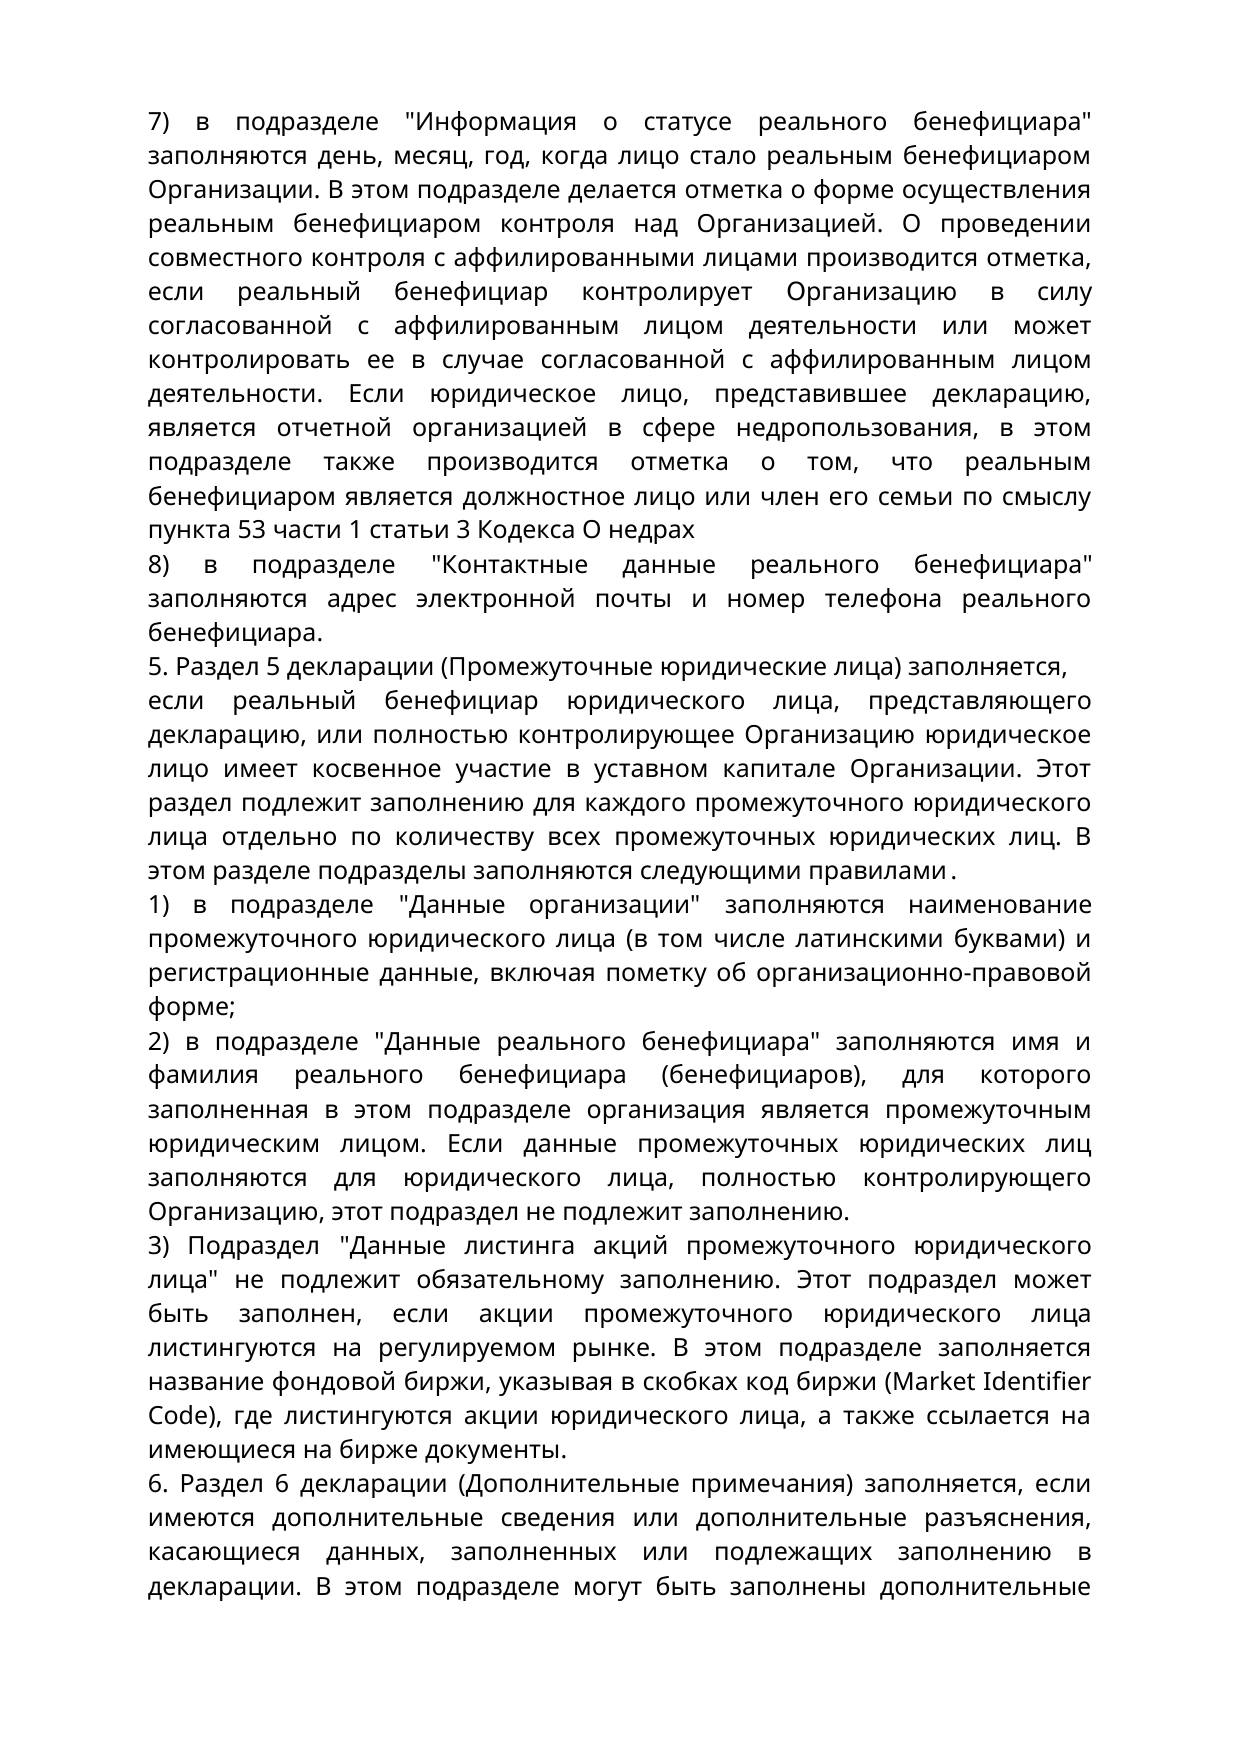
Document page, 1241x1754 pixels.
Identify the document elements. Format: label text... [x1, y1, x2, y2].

text 5. Раздел 5 декларации (Промежуточные юридические лица) заполняется, [148, 648, 1092, 682]
text 7) в подразделе "Информация о статусе реального бенефициара" заполняются день, месяц, год, когда лицо стало реальным бенефициаром Организации. В этом подразделе делается отметка о форме осуществления реальным бенефициаром контроля над Организацией. О проведении совместного контроля с аффилированными лицами производится отметка, если реальный бенефициар контролирует Օрганизацию в силу согласованной с аффилированным лицом деятельности или может контролировать ее в случае согласованной с аффилированным лицом деятельности. Если юридическое лицо, представившее декларацию, является отчетной организацией в сфере недропользования, в этом подразделе также производится отметка о том, что реальным бенефициаром является должностное лицо или член его семьи по смыслу пункта 53 части 1 статьи 3 Кодекса О недрах [148, 103, 1092, 546]
text 2) в подразделе "Данные реального бенефициара" заполняются имя и фамилия реального бенефициара (бенефициаров), для которого заполненная в этом подразделе организация является промежуточным юридическим лицом. Если данные промежуточных юридических лиц заполняются для юридического лица, полностью контролирующего Организацию, этот подраздел не подлежит заполнению. [148, 1023, 1092, 1227]
text 8) в подразделе "Контактные данные реального бенефициара" заполняются адрес электронной почты и номер телефона реального бенефициара. [148, 546, 1092, 648]
text 1) в подразделе "Данные организации" заполняются наименование промежуточного юридического лица (в том числе латинскими буквами) и регистрационные данные, включая пометку об организационно-правовой форме; [148, 887, 1092, 1023]
text если реальный бенефициар юридического лица, представляющего декларацию, или полностью контролирующее Организацию юридическое лицо имеет косвенное участие в уставном капитале Организации. Этот раздел подлежит заполнению для каждого промежуточного юридического лица отдельно по количеству всех промежуточных юридических лиц. В этом разделе подразделы заполняются следующими правилами․ [148, 682, 1092, 887]
text 3) Подраздел "Данные листинга акций промежуточного юридического лица" не подлежит обязательному заполнению. Этот подраздел может быть заполнен, если акции промежуточного юридического лица листингуются на регулируемом рынке. В этом подразделе заполняется название фондовой биржи, указывая в скобках код биржи (Market Identifier Code), где листингуются акции юридического лица, а также ссылается на имеющиеся на бирже документы. [148, 1227, 1092, 1466]
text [148, 1466, 1092, 1602]
